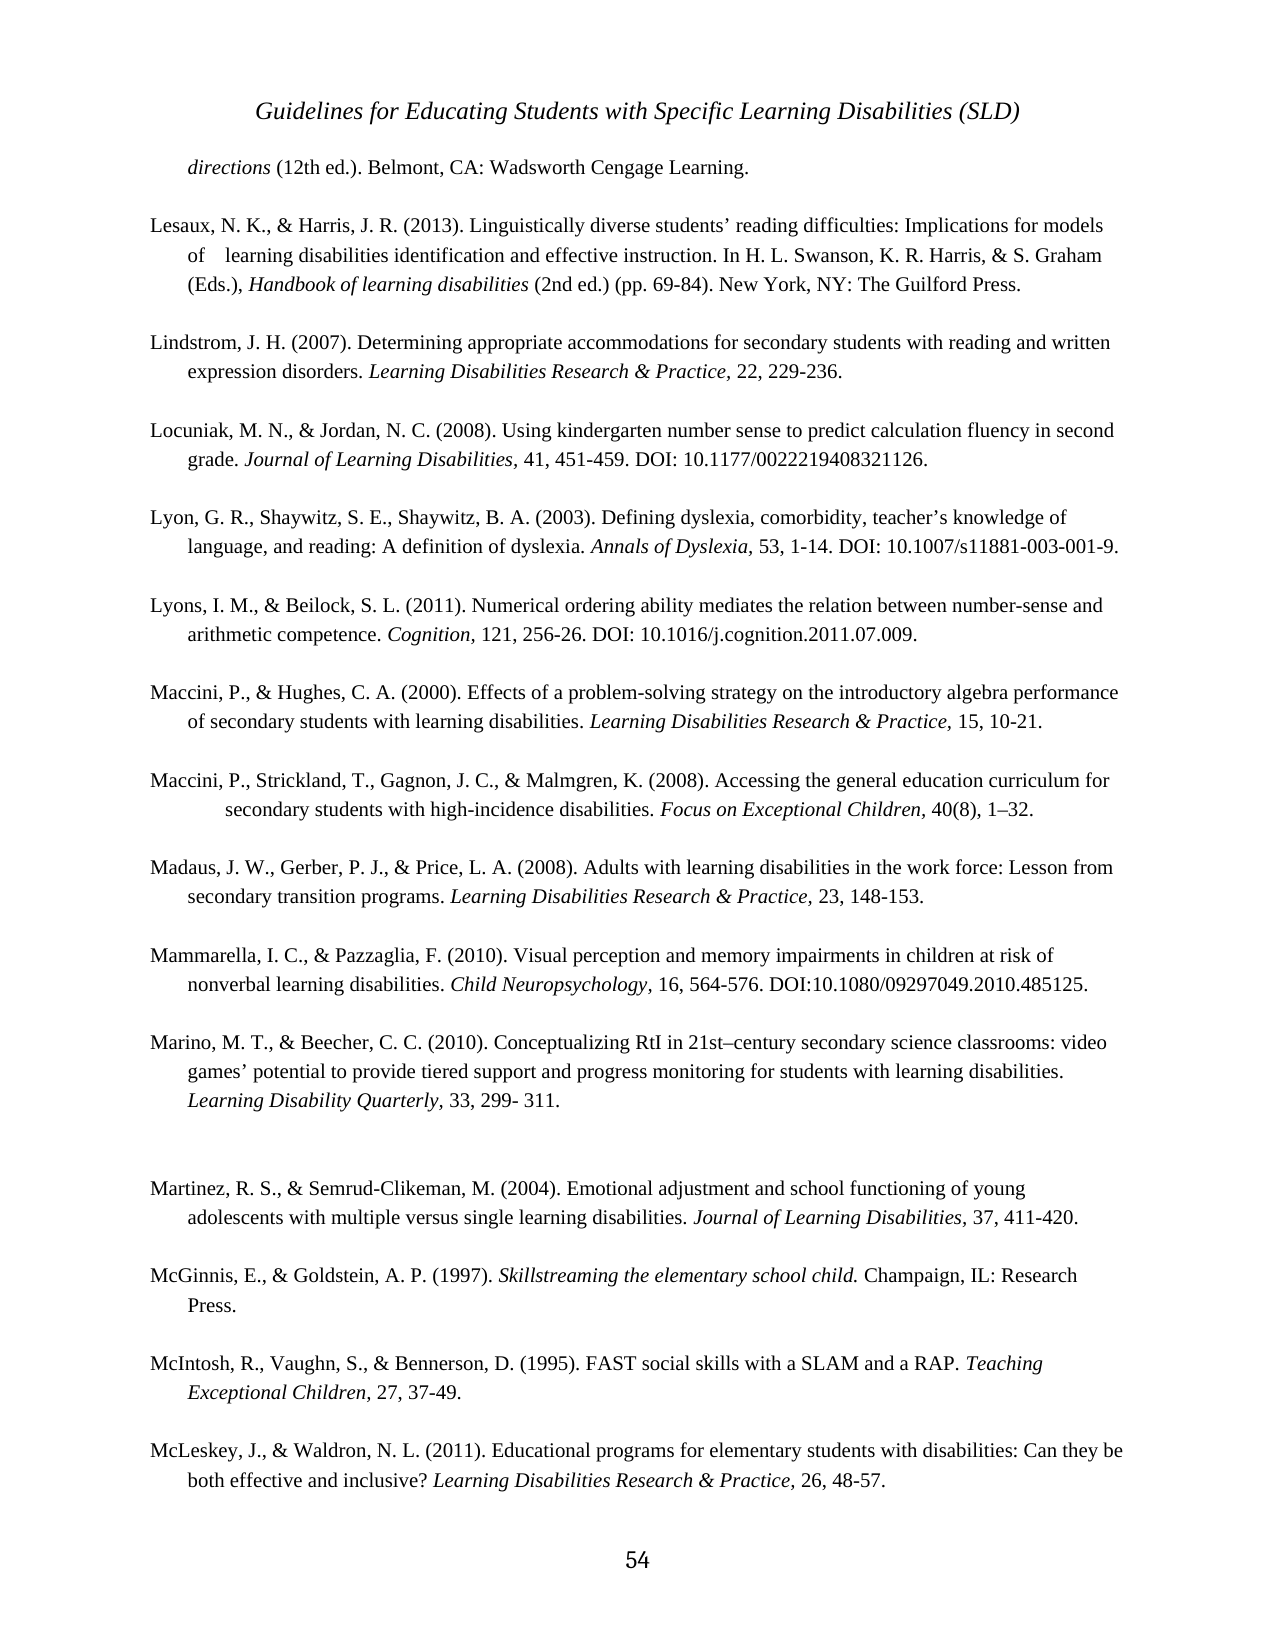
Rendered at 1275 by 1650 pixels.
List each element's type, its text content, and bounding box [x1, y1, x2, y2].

text Lyon, G. R., Shaywitz, S. E., Shaywitz, B. A. (2003). Defining dyslexia, comorbidity, teacher’s knowledge of language, and reading: A definition of dyslexia. Annals of Dyslexia, 53, 1-14. DOI: 10.1007/s11881-003-001-9. [150, 500, 1125, 558]
text Marino, M. T., & Beecher, C. C. (2010). Conceptualizing RtI in 21st–century secondary science classrooms: video games’ potential to provide tiered support and progress monitoring for students with learning disabilities. Learning Disability Quarterly, 33, 299- 311. [150, 1025, 1125, 1112]
text Maccini, P., & Hughes, C. A. (2000). Effects of a problem-solving strategy on the introductory algebra performance of secondary students with learning disabilities. Learning Disabilities Research & Practice, 15, 10-21. [150, 675, 1125, 733]
text Lyons, I. M., & Beilock, S. L. (2011). Numerical ordering ability mediates the relation between number-sense and arithmetic competence. Cognition, 121, 256-26. DOI: 10.1016/j.cognition.2011.07.009. [150, 587, 1125, 646]
text McGinnis, E., & Goldstein, A. P. (1997). Skillstreaming the elementary school child. Champaign, IL: Research Press. [150, 1258, 1125, 1317]
text Lindstrom, J. H. (2007). Determining appropriate accommodations for secondary students with reading and written expression disorders. Learning Disabilities Research & Practice, 22, 229-236. [150, 325, 1125, 383]
text Martinez, R. S., & Semrud-Clikeman, M. (2004). Emotional adjustment and school functioning of young adolescents with multiple versus single learning disabilities. Journal of Learning Disabilities, 37, 411-420. [150, 1171, 1125, 1229]
text Maccini, P., Strickland, T., Gagnon, J. C., & Malmgren, K. (2008). Accessing the general education curriculum for secondary students with high-incidence disabilities. Focus on Exceptional Children, 40(8), 1–32. [150, 762, 1125, 821]
text Mammarella, I. C., & Pazzaglia, F. (2010). Visual perception and memory impairments in children at risk of nonverbal learning disabilities. Child Neuropsychology, 16, 564-576. DOI:10.1080/09297049.2010.485125. [150, 937, 1125, 996]
text McLeskey, J., & Waldron, N. L. (2011). Educational programs for elementary students with disabilities: Can they be both effective and inclusive? Learning Disabilities Research & Practice, 26, 48-57. [150, 1433, 1125, 1492]
text Lesaux, N. K., & Harris, J. R. (2013). Linguistically diverse students’ reading difficulties: Implications for models of learning disabilities identification and effective instruction. In H. L. Swanson, K. R. Harris, & S. Graham (Eds.), Handbook of learning disabilities (2nd ed.) (pp. 69-84). New York, NY: The Guilford Press. [150, 208, 1125, 296]
text Locuniak, M. N., & Jordan, N. C. (2008). Using kindergarten number sense to predict calculation fluency in second grade. Journal of Learning Disabilities, 41, 451-459. DOI: 10.1177/0022219408321126. [150, 412, 1125, 471]
text McIntosh, R., Vaughn, S., & Bennerson, D. (1995). FAST social skills with a SLAM and a RAP. Teaching Exceptional Children, 27, 37-49. [150, 1346, 1125, 1404]
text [150, 150, 1125, 179]
text Madaus, J. W., Gerber, P. J., & Price, L. A. (2008). Adults with learning disabilities in the work force: Lesson from secondary transition programs. Learning Disabilities Research & Practice, 23, 148-153. [150, 850, 1125, 908]
